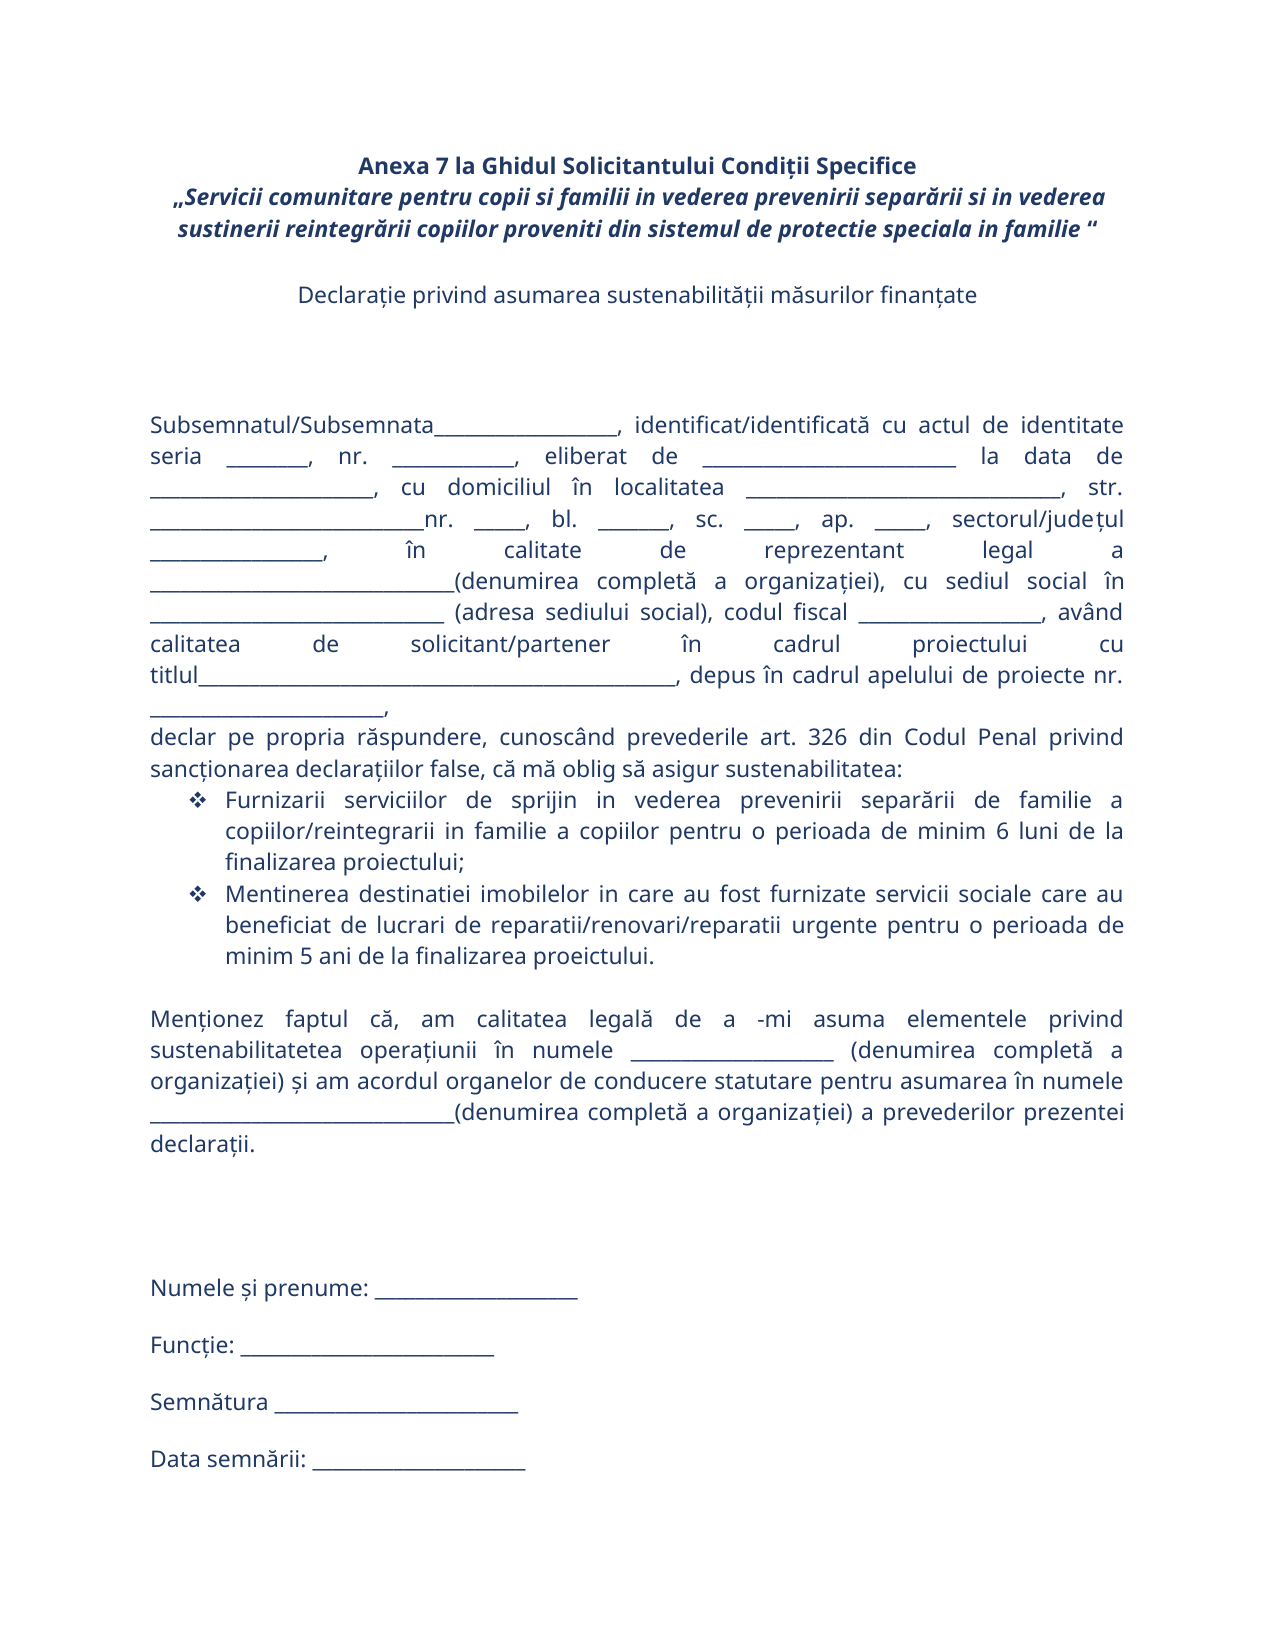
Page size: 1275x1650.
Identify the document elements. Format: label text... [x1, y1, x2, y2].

subtitle Declarație privind asumarea sustenabilității măsurilor finanțate [150, 279, 1125, 310]
text Data semnării: _____________________ [150, 1443, 1125, 1474]
text Numele și prenume: ____________________ [150, 1272, 1125, 1304]
text Semnătura ________________________ [150, 1386, 1125, 1417]
text „Servicii comunitare pentru copii si familii in vederea prevenirii separării si in vederea sustinerii reintegrării copiilor proveniti din sistemul de protectie speciala in familie “ [150, 181, 1125, 244]
list Furnizarii serviciilor de sprijin in vederea prevenirii separării de familie a copiilor/reintegrarii in familie a copiilor pentru o perioada de minim 6 luni de la finalizarea proiectului; [187, 784, 1125, 878]
text declar pe propria răspundere, cunoscând prevederile art. 326 din Codul Penal privind sancționarea declarațiilor false, că mă oblig să asigur sustenabilitatea: [150, 721, 1125, 784]
text Anexa 7 la Ghidul Solicitantului Condiții Specifice [150, 150, 1125, 181]
list Mentinerea destinatiei imobilelor in care au fost furnizate servicii sociale care au beneficiat de lucrari de reparatii/renovari/reparatii urgente pentru o perioada de minim 5 ani de la finalizarea proeictului. [187, 878, 1125, 971]
text Menționez faptul că, am calitatea legală de a -mi asuma elementele privind sustenabilitatetea operațiunii în numele ____________________ (denumirea completă a organizaţiei) și am acordul organelor de conducere statutare pentru asumarea în numele ______________________________(denumirea completă a organizaţiei) a prevederilor prezentei declarații. [150, 1003, 1125, 1159]
text Funcție: _________________________ [150, 1329, 1125, 1360]
text Subsemnatul/Subsemnata__________________, identificat/identificată cu actul de identitate seria ________, nr. ____________, eliberat de _________________________ la data de ______________________, cu domiciliul în localitatea _______________________________, str. ___________________________nr. _____, bl. _______, sc. _____, ap. _____, sectorul/judeţul _________________, în calitate de reprezentant legal a ______________________________(denumirea completă a organizaţiei), cu sediul social în _____________________________ (adresa sediului social), codul fiscal __________________, având calitatea de solicitant/partener în cadrul proiectului cu titlul_______________________________________________, depus în cadrul apelului de proiecte nr. _______________________, [150, 409, 1125, 721]
